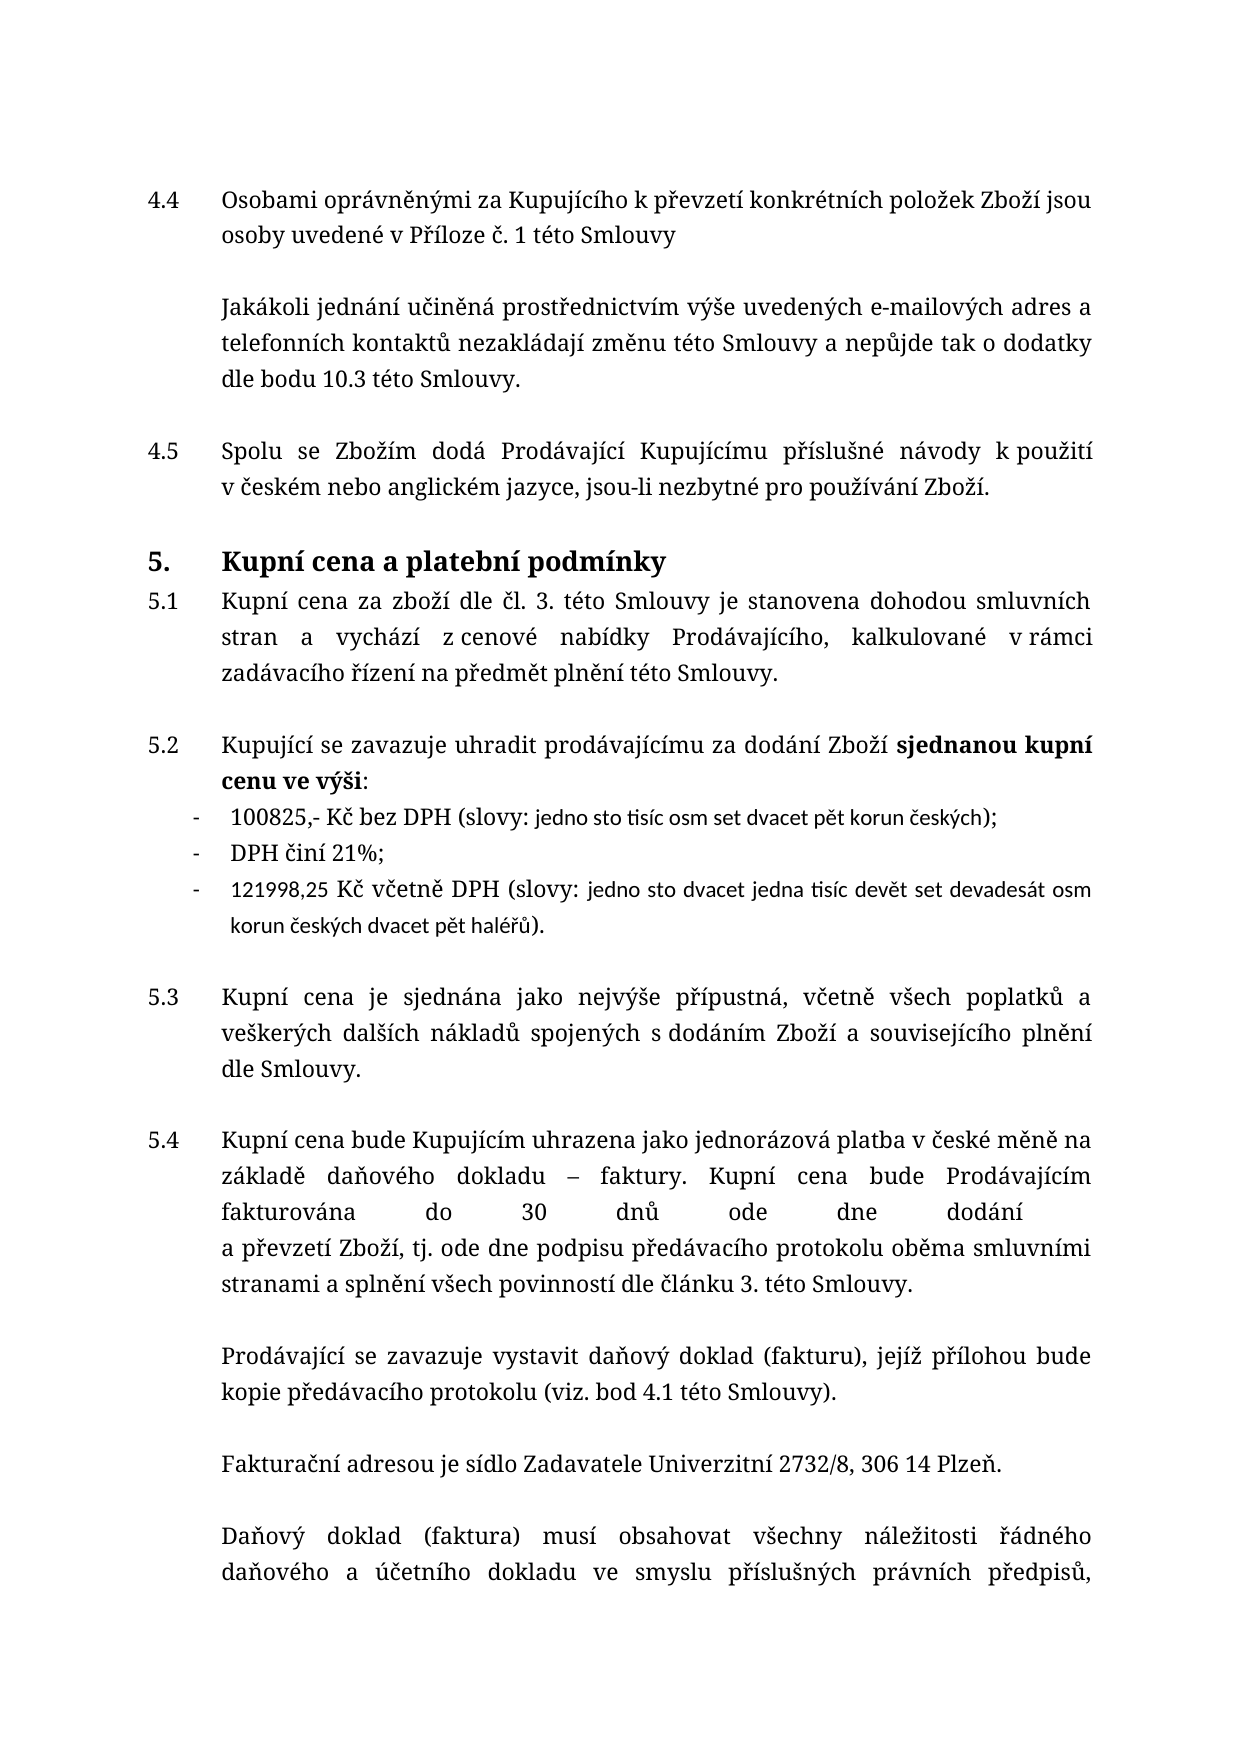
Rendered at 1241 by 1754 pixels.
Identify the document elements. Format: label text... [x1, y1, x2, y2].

text 4.5 Spolu se Zbožím dodá Prodávající Kupujícímu příslušné návody k použití v českém nebo anglickém jazyce, jsou-li nezbytné pro používání Zboží. [148, 435, 1093, 502]
list 100825,- Kč bez DPH (slovy: jedno sto tisíc osm set dvacet pět korun českých); [193, 801, 1093, 832]
list DPH činí 21%; [193, 837, 1093, 868]
list 121998,25 Kč včetně DPH (slovy: jedno sto dvacet jedna tisíc devět set devadesát osm korun českých dvacet pět haléřů). [193, 873, 1093, 940]
text 5.2 Kupující se zavazuje uhradit prodávajícímu za dodání Zboží sjednanou kupní cenu ve výši: [148, 729, 1093, 796]
text 5.1 Kupní cena za zboží dle čl. 3. této Smlouvy je stanovena dohodou smluvních stran a vychází z cenové nabídky Prodávajícího, kalkulované v rámci zadávacího řízení na předmět plnění této Smlouvy. [148, 585, 1093, 688]
text Prodávající se zavazuje vystavit daňový doklad (fakturu), jejíž přílohou bude kopie předávacího protokolu (viz. bod 4.1 této Smlouvy). [221, 1340, 1093, 1407]
text 5.3 Kupní cena je sjednána jako nejvýše přípustná, včetně všech poplatků a veškerých dalších nákladů spojených s dodáním Zboží a souvisejícího plnění dle Smlouvy. [148, 981, 1093, 1084]
text Fakturační adresou je sídlo Zadavatele Univerzitní 2732/8, 306 14 Plzeň. [221, 1448, 1093, 1479]
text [221, 1520, 1093, 1587]
text 4.4 Osobami oprávněnými za Kupujícího k převzetí konkrétních položek Zboží jsou osoby uvedené v Příloze č. 1 této Smlouvy [148, 183, 1093, 251]
text Jakákoli jednání učiněná prostřednictvím výše uvedených e-mailových adres a telefonních kontaktů nezakládají změnu této Smlouvy a nepůjde tak o dodatky dle bodu 10.3 této Smlouvy. [221, 291, 1093, 394]
text 5.4 Kupní cena bude Kupujícím uhrazena jako jednorázová platba v české měně na základě daňového dokladu – faktury. Kupní cena bude Prodávajícím fakturována do 30 dnů ode dne dodání a převzetí Zboží, tj. ode dne podpisu předávacího protokolu oběma smluvními stranami a splnění všech povinností dle článku 3. této Smlouvy. [148, 1124, 1093, 1299]
text 5. Kupní cena a platební podmínky [148, 543, 1093, 580]
